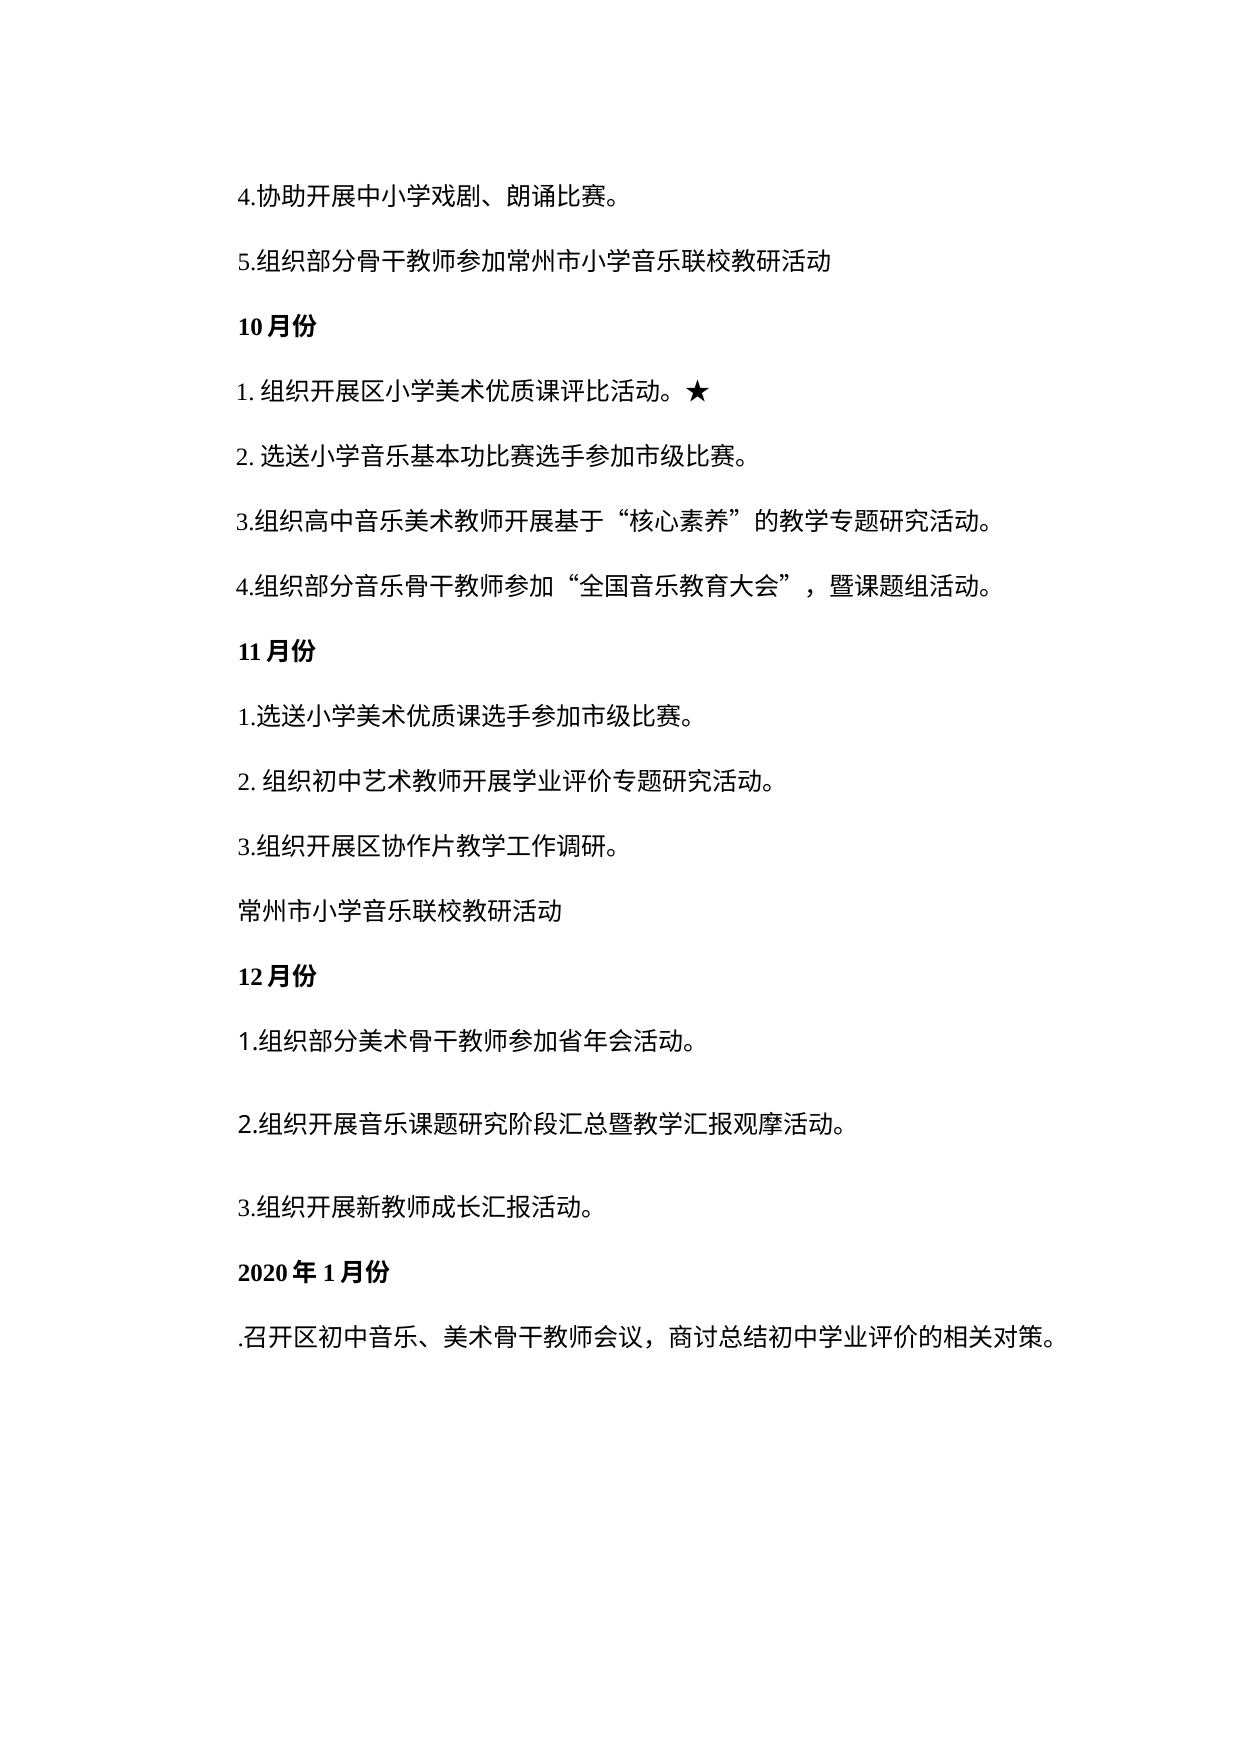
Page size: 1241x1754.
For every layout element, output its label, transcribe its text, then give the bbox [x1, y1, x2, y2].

text 2020年1月份 [187, 1238, 1053, 1303]
text 1.组织部分美术骨干教师参加省年会活动。 [237, 1007, 1053, 1072]
text 3.组织高中音乐美术教师开展基于“核心素养”的教学专题研究活动。 [236, 487, 1053, 552]
text 1.选送小学美术优质课选手参加市级比赛。 [187, 682, 1053, 747]
text 2. 选送小学音乐基本功比赛选手参加市级比赛。 [236, 422, 1053, 487]
text 2.组织开展音乐课题研究阶段汇总暨教学汇报观摩活动。 [237, 1090, 1053, 1155]
text 10月份 [187, 292, 1053, 357]
text 4.协助开展中小学戏剧、朗诵比赛。 [187, 162, 1053, 227]
text 3.组织开展新教师成长汇报活动。 [187, 1173, 1053, 1238]
text .召开区初中音乐、美术骨干教师会议，商讨总结初中学业评价的相关对策。 [187, 1303, 1053, 1368]
text 11月份 [187, 617, 1053, 682]
text 3.组织开展区协作片教学工作调研。 [187, 812, 1053, 877]
text 4.组织部分音乐骨干教师参加“全国音乐教育大会”，暨课题组活动。 [236, 552, 1053, 617]
text 5.组织部分骨干教师参加常州市小学音乐联校教研活动 [187, 227, 1053, 292]
text 12月份 [187, 942, 1053, 1007]
text 2. 组织初中艺术教师开展学业评价专题研究活动。 [187, 747, 1053, 812]
text 1. 组织开展区小学美术优质课评比活动。★ [236, 357, 1053, 422]
text 常州市小学音乐联校教研活动 [187, 877, 1053, 942]
